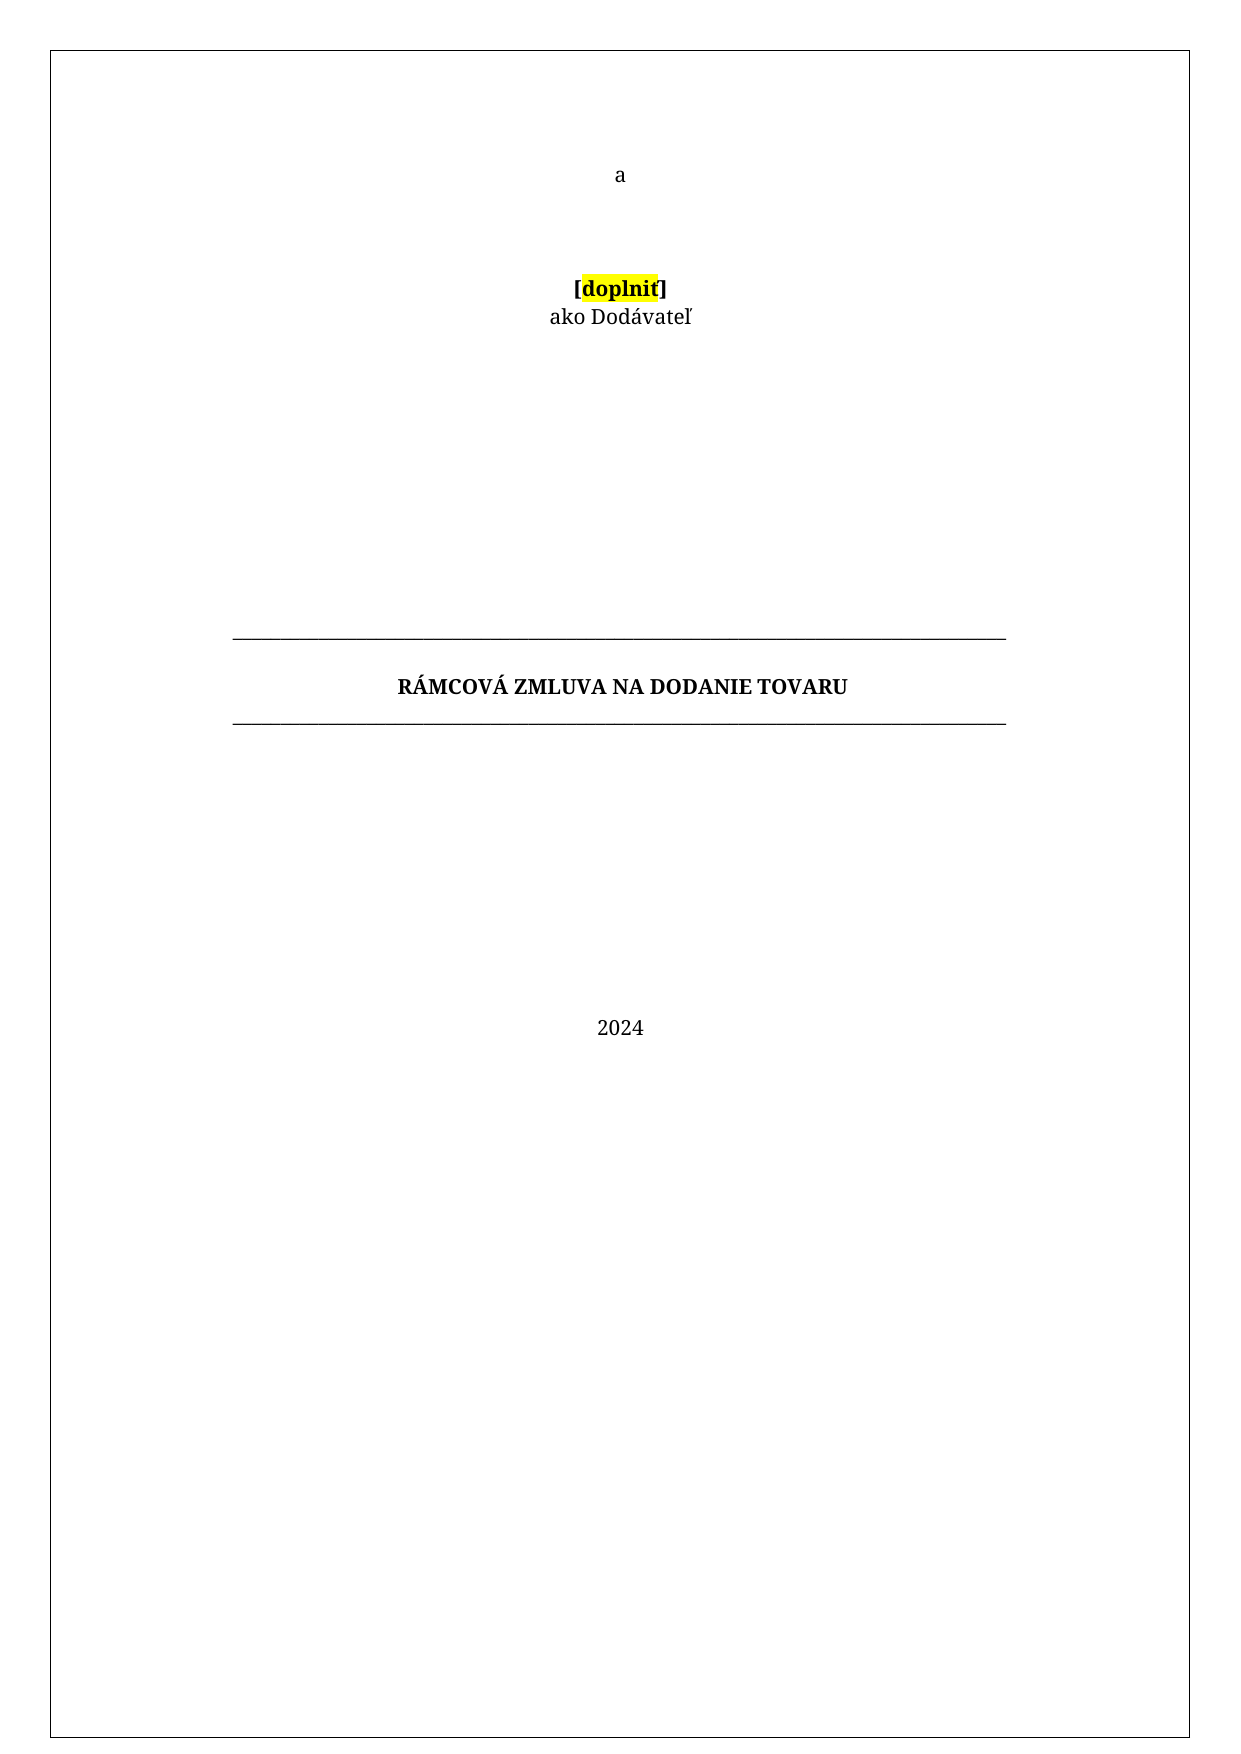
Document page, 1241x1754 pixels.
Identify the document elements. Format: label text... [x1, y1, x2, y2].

text _________________________________________________________________________________ [118, 701, 1122, 729]
text [doplniť] [118, 274, 582, 302]
text RÁMCOVÁ ZMLUVA NA DODANIE TOVARU [118, 672, 1122, 701]
text a [118, 160, 1122, 189]
text _________________________________________________________________________________ [118, 615, 1122, 644]
text 2024 [118, 1013, 1122, 1042]
text ako Dodávateľ [118, 302, 1122, 331]
text [doplniť] [658, 274, 1122, 302]
